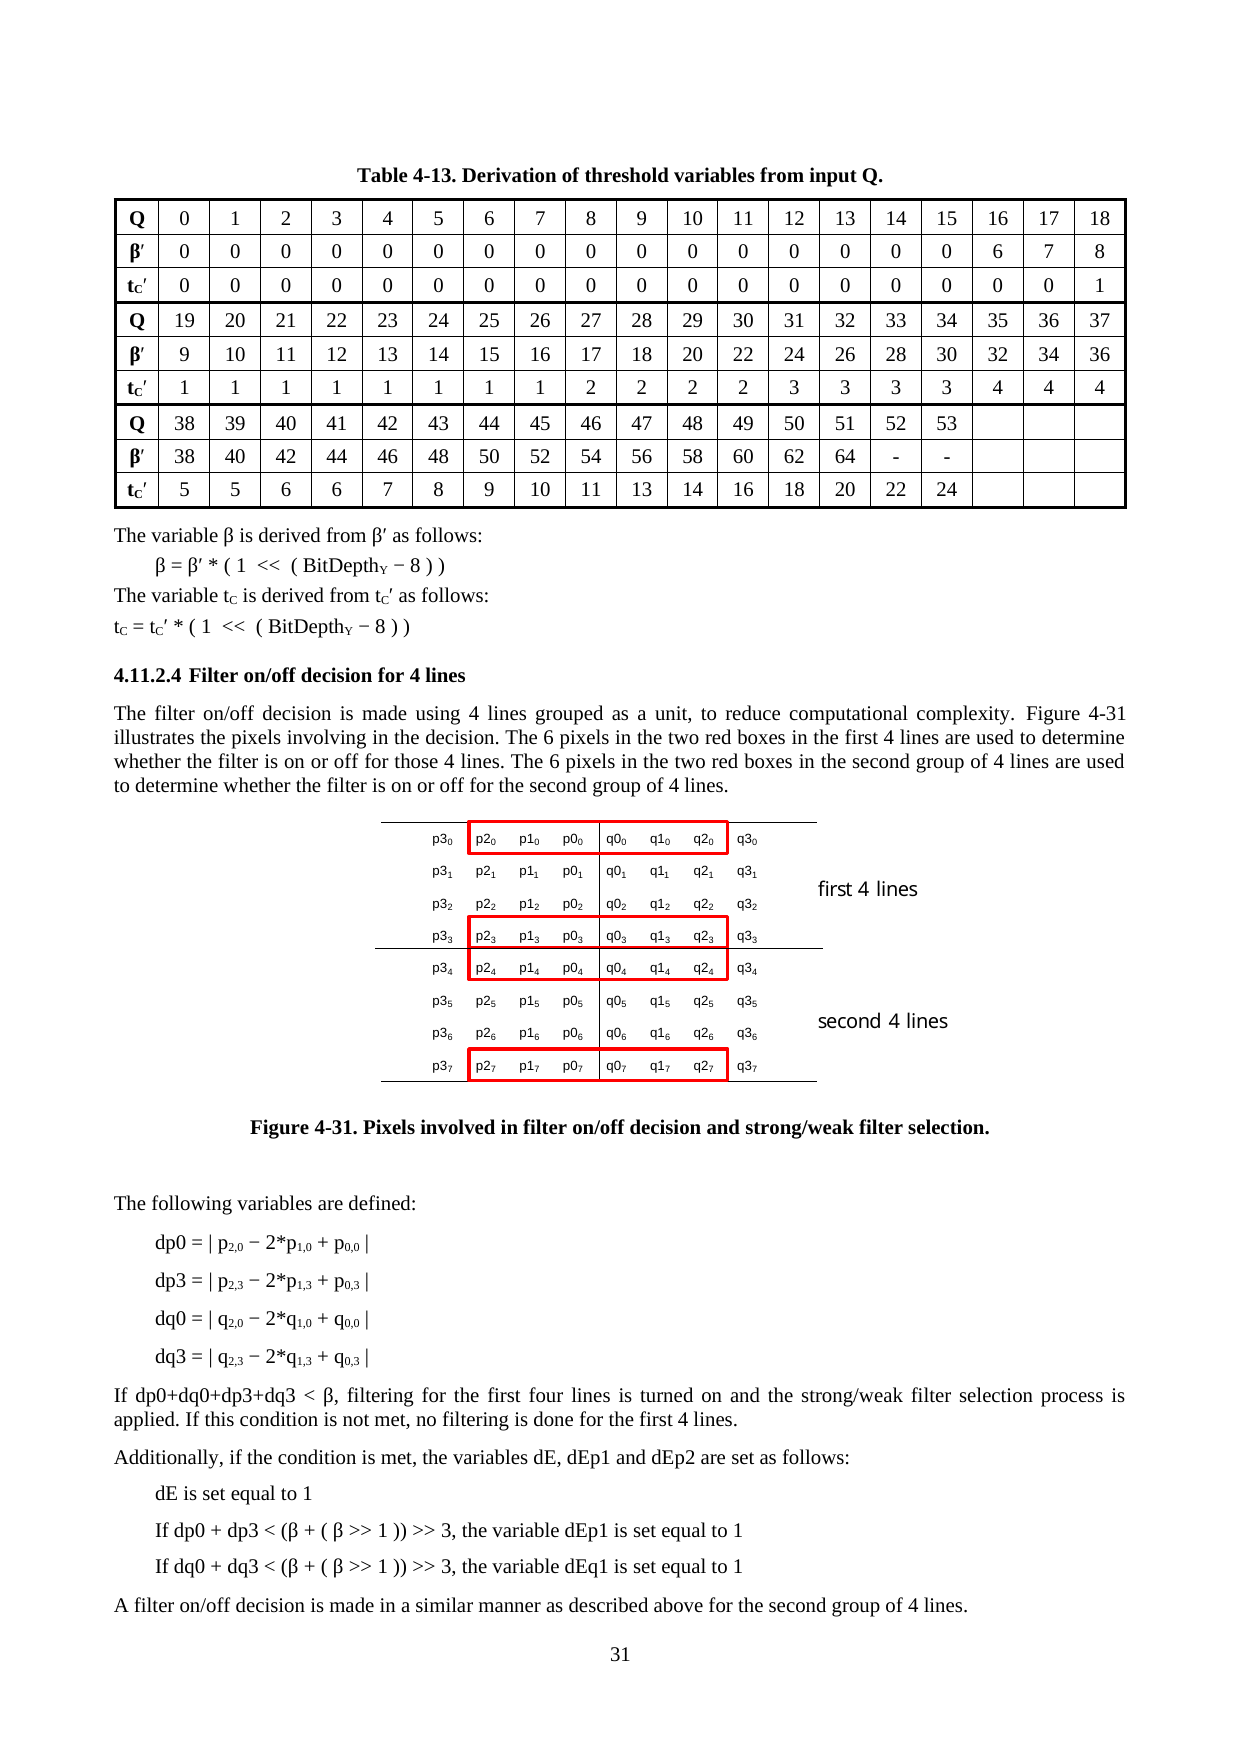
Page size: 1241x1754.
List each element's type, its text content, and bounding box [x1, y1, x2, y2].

table_cell 33 [871, 304, 921, 336]
table_header 10 [668, 201, 717, 234]
table_cell [1024, 473, 1074, 506]
table_cell 17 [566, 337, 616, 370]
table_cell β′ [117, 440, 158, 472]
table_header 12 [769, 201, 819, 234]
table_header 2 [261, 201, 311, 234]
table_cell 31 [769, 304, 819, 336]
table_cell 51 [820, 406, 870, 439]
text dp0 = | p2,0 − 2*p1,0 + p0,0 | [155, 1229, 1127, 1254]
table_cell 0 [413, 268, 463, 301]
table_cell - [922, 440, 972, 472]
table_cell 10 [515, 473, 565, 506]
table_cell 23 [363, 304, 412, 336]
table_cell 0 [464, 235, 514, 267]
table_cell - [871, 440, 921, 472]
table_cell 53 [922, 406, 972, 439]
text dp3 = | p2,3 − 2*p1,3 + p0,3 | [155, 1268, 1127, 1292]
table_cell 52 [515, 440, 565, 472]
table_cell 18 [769, 473, 819, 506]
table_cell 0 [617, 235, 667, 267]
table_cell 49 [718, 406, 768, 439]
table_cell 2 [718, 371, 768, 403]
table_cell 1 [515, 371, 565, 403]
table_cell 50 [464, 440, 514, 472]
table_header 8 [566, 201, 616, 234]
table_cell 25 [464, 304, 514, 336]
table_cell 20 [210, 304, 260, 336]
table_cell 11 [261, 337, 311, 370]
table_cell 0 [566, 235, 616, 267]
table_cell 26 [515, 304, 565, 336]
table_cell tC′ [117, 473, 158, 506]
table_header 13 [820, 201, 870, 234]
table_cell 39 [210, 406, 260, 439]
text The following variables are defined: [113, 1191, 1127, 1215]
table_header 14 [871, 201, 921, 234]
table_cell 60 [718, 440, 768, 472]
table_cell 8 [1075, 235, 1124, 267]
table_cell 1 [159, 371, 209, 403]
table_cell 38 [159, 406, 209, 439]
table_cell 20 [668, 337, 717, 370]
table_cell 0 [210, 268, 260, 301]
table_cell 0 [566, 268, 616, 301]
table_cell 32 [973, 337, 1023, 370]
table_cell 8 [413, 473, 463, 506]
table_cell 42 [261, 440, 311, 472]
table_cell 2 [617, 371, 667, 403]
table_cell 58 [668, 440, 717, 472]
table_cell Q [117, 406, 158, 439]
text If dq0 + dq3 < (β + ( β >> 1 )) >> 3, the variable dEq1 is set equal to 1 [155, 1554, 1127, 1578]
table_cell 28 [617, 304, 667, 336]
text If dp0 + dp3 < (β + ( β >> 1 )) >> 3, the variable dEp1 is set equal to 1 [155, 1518, 1127, 1542]
table_cell 48 [413, 440, 463, 472]
table_cell 18 [617, 337, 667, 370]
table_cell 5 [210, 473, 260, 506]
table_cell 32 [820, 304, 870, 336]
table_cell [973, 406, 1023, 439]
text dE is set equal to 1 [155, 1481, 1127, 1505]
table_cell 29 [668, 304, 717, 336]
table_cell 16 [515, 337, 565, 370]
table_cell 4 [1024, 371, 1074, 403]
table_header 16 [973, 201, 1023, 234]
table_header 9 [617, 201, 667, 234]
table_cell 1 [312, 371, 362, 403]
table_cell Q [117, 304, 158, 336]
text Additionally, if the condition is met, the variables dE, dEp1 and dEp2 are set as follows: [113, 1445, 1127, 1469]
text The variable β is derived from β′ as follows: [113, 523, 1127, 547]
table_cell 5 [159, 473, 209, 506]
table_cell 52 [871, 406, 921, 439]
subtitle Filter on/off decision for 4 lines [113, 663, 1127, 687]
table_cell 37 [1075, 304, 1124, 336]
table_cell 12 [312, 337, 362, 370]
table_header 5 [413, 201, 463, 234]
table_cell 36 [1024, 304, 1074, 336]
table_cell 0 [718, 268, 768, 301]
table_cell 0 [261, 268, 311, 301]
table_cell 34 [922, 304, 972, 336]
text A filter on/off decision is made in a similar manner as described above for the second group of 4 lines. [113, 1593, 1127, 1617]
table_cell [973, 440, 1023, 472]
table_cell 0 [515, 235, 565, 267]
table_cell 1 [413, 371, 463, 403]
table_cell 4 [1075, 371, 1124, 403]
table_cell 1 [210, 371, 260, 403]
table_cell 22 [718, 337, 768, 370]
table_header 4 [363, 201, 412, 234]
table_cell 13 [363, 337, 412, 370]
table_cell 6 [261, 473, 311, 506]
table_cell 47 [617, 406, 667, 439]
table_header 17 [1024, 201, 1074, 234]
table_cell 0 [718, 235, 768, 267]
table_cell 7 [363, 473, 412, 506]
table_cell 45 [515, 406, 565, 439]
table_cell 0 [871, 268, 921, 301]
table_cell 1 [464, 371, 514, 403]
table_cell 2 [566, 371, 616, 403]
table_cell 20 [820, 473, 870, 506]
table_cell 0 [312, 235, 362, 267]
table_cell 0 [820, 268, 870, 301]
table_cell 9 [159, 337, 209, 370]
table_cell 16 [718, 473, 768, 506]
table_cell 35 [973, 304, 1023, 336]
table_cell 19 [159, 304, 209, 336]
table_cell [1075, 406, 1124, 439]
table_cell 0 [312, 268, 362, 301]
table_header Q [117, 201, 158, 234]
table_cell tC′ [117, 371, 158, 403]
table_cell 9 [464, 473, 514, 506]
table_cell 1 [261, 371, 311, 403]
table_cell 43 [413, 406, 463, 439]
table_cell 36 [1075, 337, 1124, 370]
table_cell 44 [464, 406, 514, 439]
text tC = tC′ * ( 1 << ( BitDepthY − 8 ) ) [113, 614, 1127, 638]
table_cell 24 [413, 304, 463, 336]
table_cell 13 [617, 473, 667, 506]
table_cell β′ [117, 337, 158, 370]
table_cell 0 [363, 235, 412, 267]
table_cell [1075, 440, 1124, 472]
table_cell 0 [617, 268, 667, 301]
table_cell 22 [312, 304, 362, 336]
table_cell 26 [820, 337, 870, 370]
table_cell 64 [820, 440, 870, 472]
table_header 11 [718, 201, 768, 234]
text dq3 = | q2,3 − 2*q1,3 + q0,3 | [155, 1344, 1127, 1368]
table_cell 54 [566, 440, 616, 472]
table_cell 24 [769, 337, 819, 370]
table_cell 48 [668, 406, 717, 439]
table_cell 24 [922, 473, 972, 506]
table_header 7 [515, 201, 565, 234]
table_cell [1024, 440, 1074, 472]
table_cell 6 [973, 235, 1023, 267]
table_cell 40 [210, 440, 260, 472]
table_cell 56 [617, 440, 667, 472]
table_cell 0 [210, 235, 260, 267]
table_header 0 [159, 201, 209, 234]
table_cell 1 [363, 371, 412, 403]
table_cell 0 [363, 268, 412, 301]
table_cell 0 [922, 268, 972, 301]
table_cell 0 [922, 235, 972, 267]
table_cell 3 [871, 371, 921, 403]
table_cell 0 [413, 235, 463, 267]
text β = β′ * ( 1 << ( BitDepthY − 8 ) ) [155, 553, 1127, 577]
table_cell 0 [159, 268, 209, 301]
table_cell 41 [312, 406, 362, 439]
table_header 6 [464, 201, 514, 234]
table_cell 3 [820, 371, 870, 403]
table_cell 0 [769, 268, 819, 301]
table_cell 50 [769, 406, 819, 439]
table_header 18 [1075, 201, 1124, 234]
table_cell 14 [668, 473, 717, 506]
table_cell [1024, 406, 1074, 439]
table_header 15 [922, 201, 972, 234]
table_cell 46 [363, 440, 412, 472]
table_cell 44 [312, 440, 362, 472]
table_cell 14 [413, 337, 463, 370]
table_cell 0 [668, 268, 717, 301]
text If dp0+dq0+dp3+dq3 < β, filtering for the first four lines is turned on and the strong/weak filter selection process is applied. If this condition is not met, no filtering is done for the first 4 lines. [113, 1382, 1127, 1431]
table_cell 0 [261, 235, 311, 267]
table_cell 46 [566, 406, 616, 439]
table_cell 10 [210, 337, 260, 370]
table_cell 1 [1075, 268, 1124, 301]
table_cell [1075, 473, 1124, 506]
table_cell 0 [515, 268, 565, 301]
table_cell 22 [871, 473, 921, 506]
table_cell 15 [464, 337, 514, 370]
table_header 3 [312, 201, 362, 234]
table_cell 3 [769, 371, 819, 403]
table_cell 62 [769, 440, 819, 472]
table_cell 34 [1024, 337, 1074, 370]
table_cell [973, 473, 1023, 506]
text dq0 = | q2,0 − 2*q1,0 + q0,0 | [155, 1306, 1127, 1330]
table_cell 0 [1024, 268, 1074, 301]
table_cell 30 [922, 337, 972, 370]
table_cell 38 [159, 440, 209, 472]
table_cell 0 [769, 235, 819, 267]
table_cell 2 [668, 371, 717, 403]
table_cell 27 [566, 304, 616, 336]
table_cell 0 [159, 235, 209, 267]
table_cell tC′ [117, 268, 158, 301]
table_cell 4 [973, 371, 1023, 403]
table_cell 11 [566, 473, 616, 506]
table_cell 7 [1024, 235, 1074, 267]
table_cell 0 [871, 235, 921, 267]
table_cell 6 [312, 473, 362, 506]
table_cell 0 [820, 235, 870, 267]
table_header 1 [210, 201, 260, 234]
text The variable tC is derived from tC′ as follows: [113, 583, 1127, 607]
table_cell 0 [464, 268, 514, 301]
table_cell 0 [668, 235, 717, 267]
table_cell β′ [117, 235, 158, 267]
table_cell 21 [261, 304, 311, 336]
table_cell 30 [718, 304, 768, 336]
table_cell 3 [922, 371, 972, 403]
table_cell 0 [973, 268, 1023, 301]
table_cell 42 [363, 406, 412, 439]
table_cell 28 [871, 337, 921, 370]
table_cell 40 [261, 406, 311, 439]
